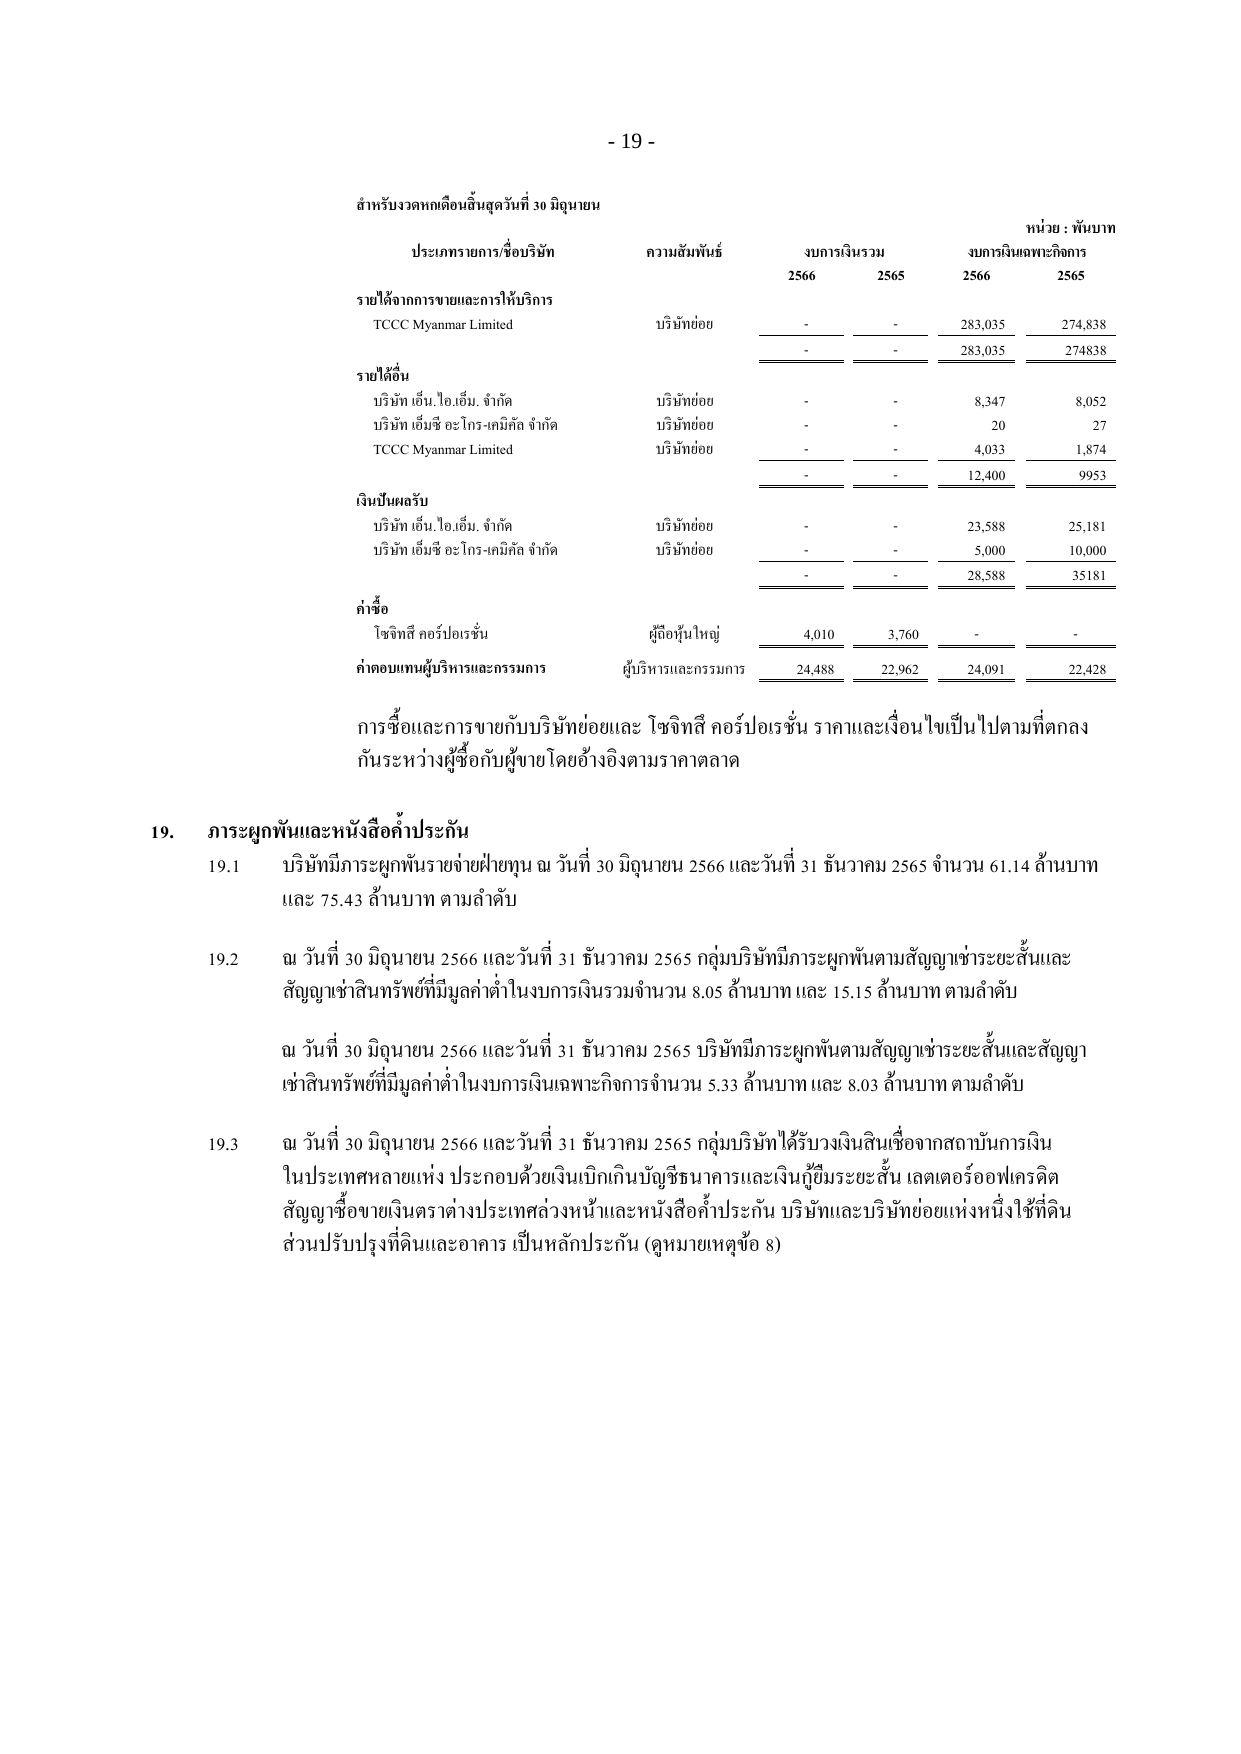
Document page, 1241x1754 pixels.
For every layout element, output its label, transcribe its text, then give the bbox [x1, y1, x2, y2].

text สำหรับงวดหกเดือนสิ้นสุดวันที่ 30 มิถุนายน [356, 192, 1116, 215]
text 19.3 ณ วันที่ 30 มิถุนายน 2566 และวันที่ 31 ธันวาคม 2565 กลุ่มบริษัทได้รับวงเงินสินเชื่อจากสถาบันการเงิน ในประเทศหลายแห่ง ประกอบด้วยเงินเบิกเกินบัญชีธนาคารและเงินกู้ยืมระยะสั้น เลตเตอร์ออฟเครดิต สัญญาซื้อขายเงินตราต่างประเทศล่วงหน้าและหนังสือค้ำประกัน บริษัทและบริษัทย่อยแห่งหนึ่งใช้ที่ดิน ส่วนปรับปรุงที่ดินและอาคาร เป็นหลักประกัน (ดูหมายเหตุข้อ 8) [207, 1123, 1113, 1259]
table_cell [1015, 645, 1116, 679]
text 19.2 ณ วันที่ 30 มิถุนายน 2566 และวันที่ 31 ธันวาคม 2565 กลุ่มบริษัทมีภาระผูกพันตามสัญญาเช่าระยะสั้นและสัญญาเช่าสินทรัพย์ที่มีมูลค่าต่ำในงบการเงินรวมจำนวน 8.05 ล้านบาท และ 15.15 ล้านบาท ตามลำดับ [207, 938, 1113, 1006]
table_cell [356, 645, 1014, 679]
text การซื้อและการขายกับบริษัทย่อยและ โซจิทสึ คอร์ปอเรชั่น ราคาและเงื่อนไขเป็นไปตามที่ตกลงกันระหว่างผู้ซื้อกับผู้ขายโดยอ้างอิงตามราคาตลาด [357, 707, 1113, 775]
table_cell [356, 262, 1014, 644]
text ณ วันที่ 30 มิถุนายน 2566 และวันที่ 31 ธันวาคม 2565 บริษัทมีภาระผูกพันตามสัญญาเช่าระยะสั้นและสัญญา เช่าสินทรัพย์ที่มีมูลค่าต่ำในงบการเงินเฉพาะกิจการจำนวน 5.33 ล้านบาท และ 8.03 ล้านบาท ตามลำดับ [281, 1031, 1113, 1098]
text หน่วย : พันบาท [187, 215, 1116, 239]
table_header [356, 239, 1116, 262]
text 19. ภาระผูกพันและหนังสือค้ำประกัน [150, 812, 1113, 845]
text 19.1 บริษัทมีภาระผูกพันรายจ่ายฝ่ายทุน ณ วันที่ 30 มิถุนายน 2566 และวันที่ 31 ธันวาคม 2565 จำนวน 61.14 ล้านบาท และ 75.43 ล้านบาท ตามลำดับ [207, 845, 1113, 913]
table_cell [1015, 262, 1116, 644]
